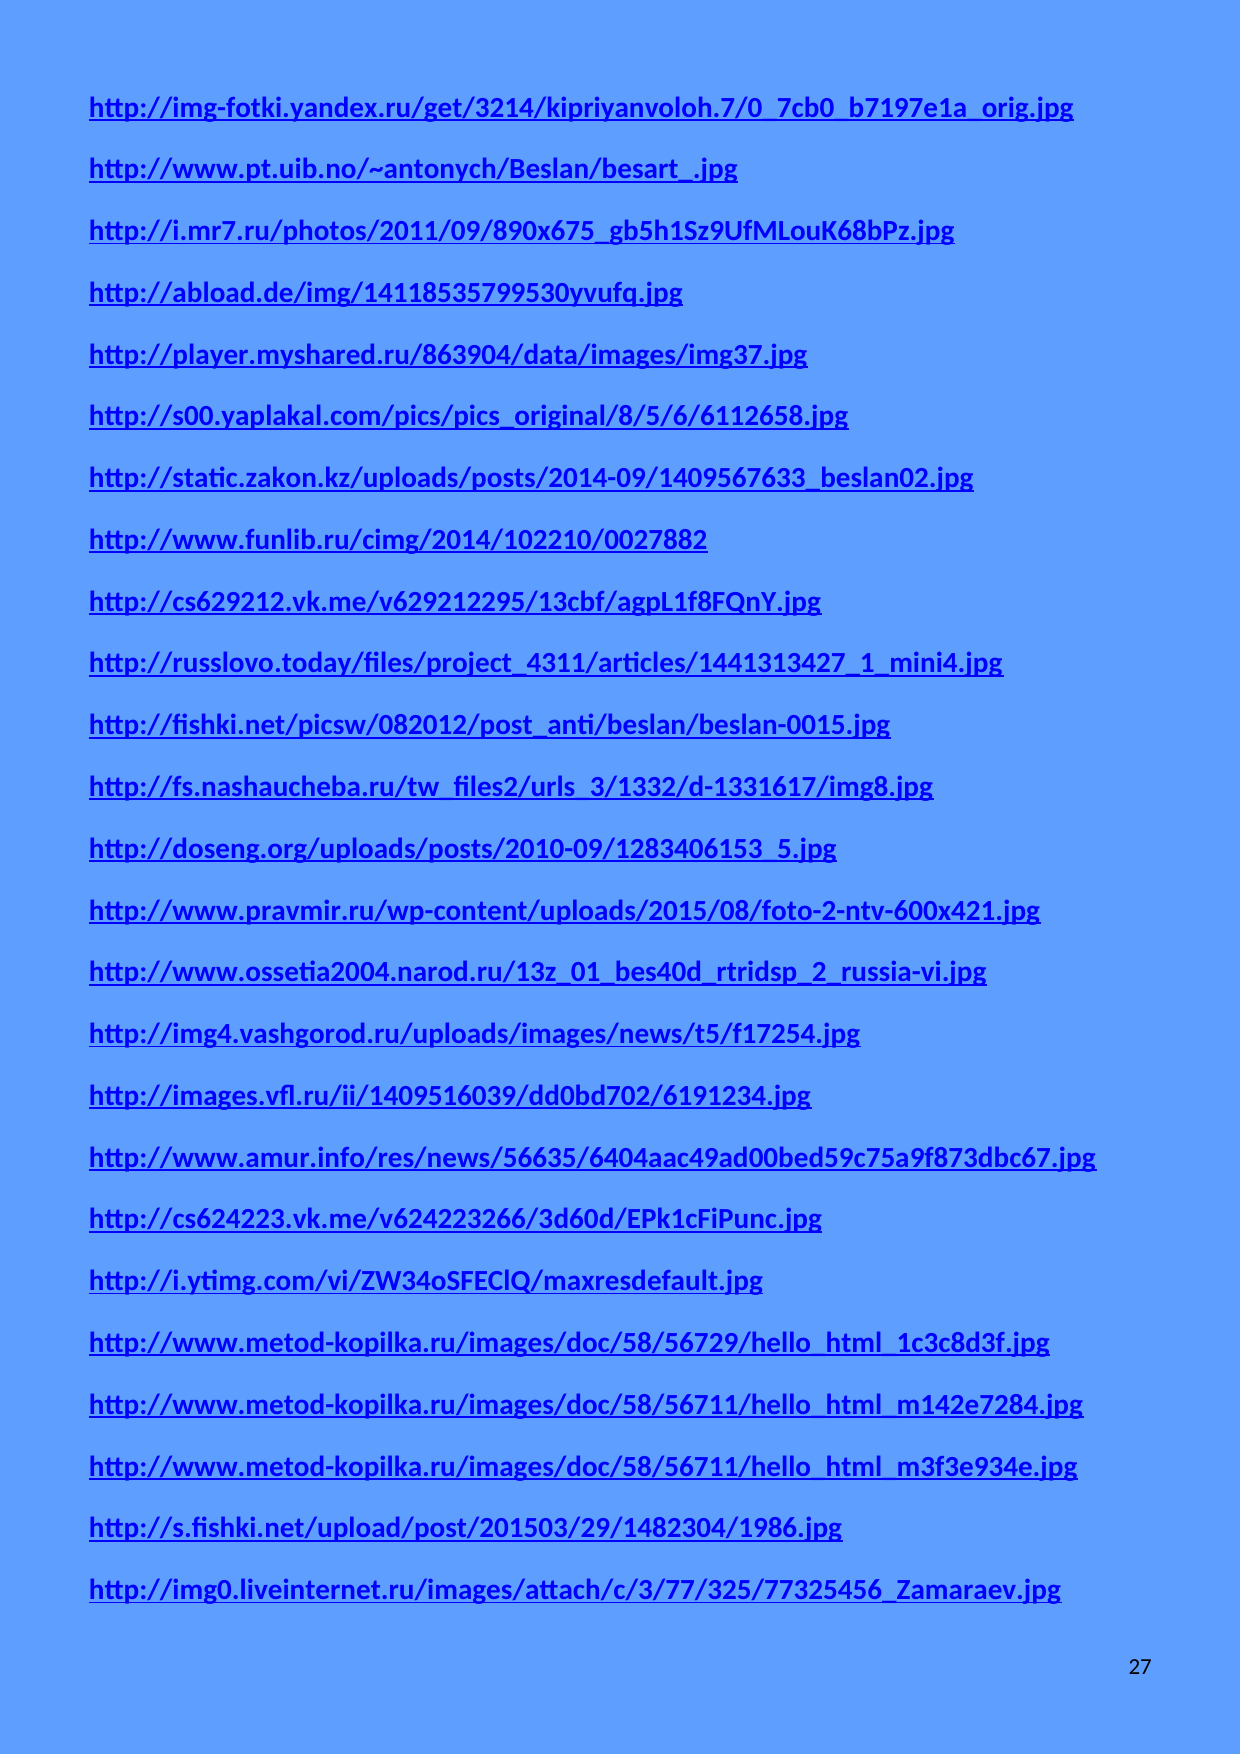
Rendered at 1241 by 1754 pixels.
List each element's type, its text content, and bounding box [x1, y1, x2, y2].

text http://abload.de/img/14118535799530yvufq.jpg [89, 274, 1152, 309]
text http://www.metod-kopilka.ru/images/doc/58/56729/hello_html_1c3c8d3f.jpg [89, 1324, 1152, 1360]
text http://images.vfl.ru/ii/1409516039/dd0bd702/6191234.jpg [89, 1077, 1152, 1113]
text http://img0.liveinternet.ru/images/attach/c/3/77/325/77325456_Zamaraev.jpg [89, 1571, 1152, 1607]
text http://doseng.org/uploads/posts/2010-09/1283406153_5.jpg [89, 830, 1152, 866]
text http://www.pravmir.ru/wp-content/uploads/2015/08/foto-2-ntv-600x421.jpg [89, 892, 1152, 927]
text http://cs629212.vk.me/v629212295/13cbf/agpL1f8FQnY.jpg [89, 583, 1152, 618]
text http://www.pt.uib.no/~antonych/Beslan/besart_.jpg [89, 150, 1152, 186]
text http://russlovo.today/files/project_4311/articles/1441313427_1_mini4.jpg [89, 644, 1152, 680]
text http://www.metod-kopilka.ru/images/doc/58/56711/hello_html_m142e7284.jpg [89, 1386, 1152, 1421]
text http://i.mr7.ru/photos/2011/09/890x675_gb5h1Sz9UfMLouK68bPz.jpg [89, 212, 1152, 248]
text http://fs.nashaucheba.ru/tw_files2/urls_3/1332/d-1331617/img8.jpg [89, 768, 1152, 804]
text http://www.amur.info/res/news/56635/6404aac49ad00bed59c75a9f873dbc67.jpg [89, 1139, 1152, 1174]
text http://www.funlib.ru/cimg/2014/102210/0027882 [89, 521, 1152, 557]
text http://i.ytimg.com/vi/ZW34oSFEClQ/maxresdefault.jpg [89, 1262, 1152, 1298]
text http://static.zakon.kz/uploads/posts/2014-09/1409567633_beslan02.jpg [89, 459, 1152, 495]
text http://img-fotki.yandex.ru/get/3214/kipriyanvoloh.7/0_7cb0_b7197e1a_orig.jpg [89, 89, 1152, 124]
text http://cs624223.vk.me/v624223266/3d60d/EPk1cFiPunc.jpg [89, 1201, 1152, 1236]
text http://img4.vashgorod.ru/uploads/images/news/t5/f17254.jpg [89, 1015, 1152, 1051]
text http://www.metod-kopilka.ru/images/doc/58/56711/hello_html_m3f3e934e.jpg [89, 1448, 1152, 1483]
text http://fishki.net/picsw/082012/post_anti/beslan/beslan-0015.jpg [89, 706, 1152, 742]
text http://s.fishki.net/upload/post/201503/29/1482304/1986.jpg [89, 1509, 1152, 1545]
text http://player.myshared.ru/863904/data/images/img37.jpg [89, 336, 1152, 371]
text http://www.ossetia2004.narod.ru/13z_01_bes40d_rtridsp_2_russia-vi.jpg [89, 953, 1152, 989]
text http://s00.yaplakal.com/pics/pics_original/8/5/6/6112658.jpg [89, 397, 1152, 433]
